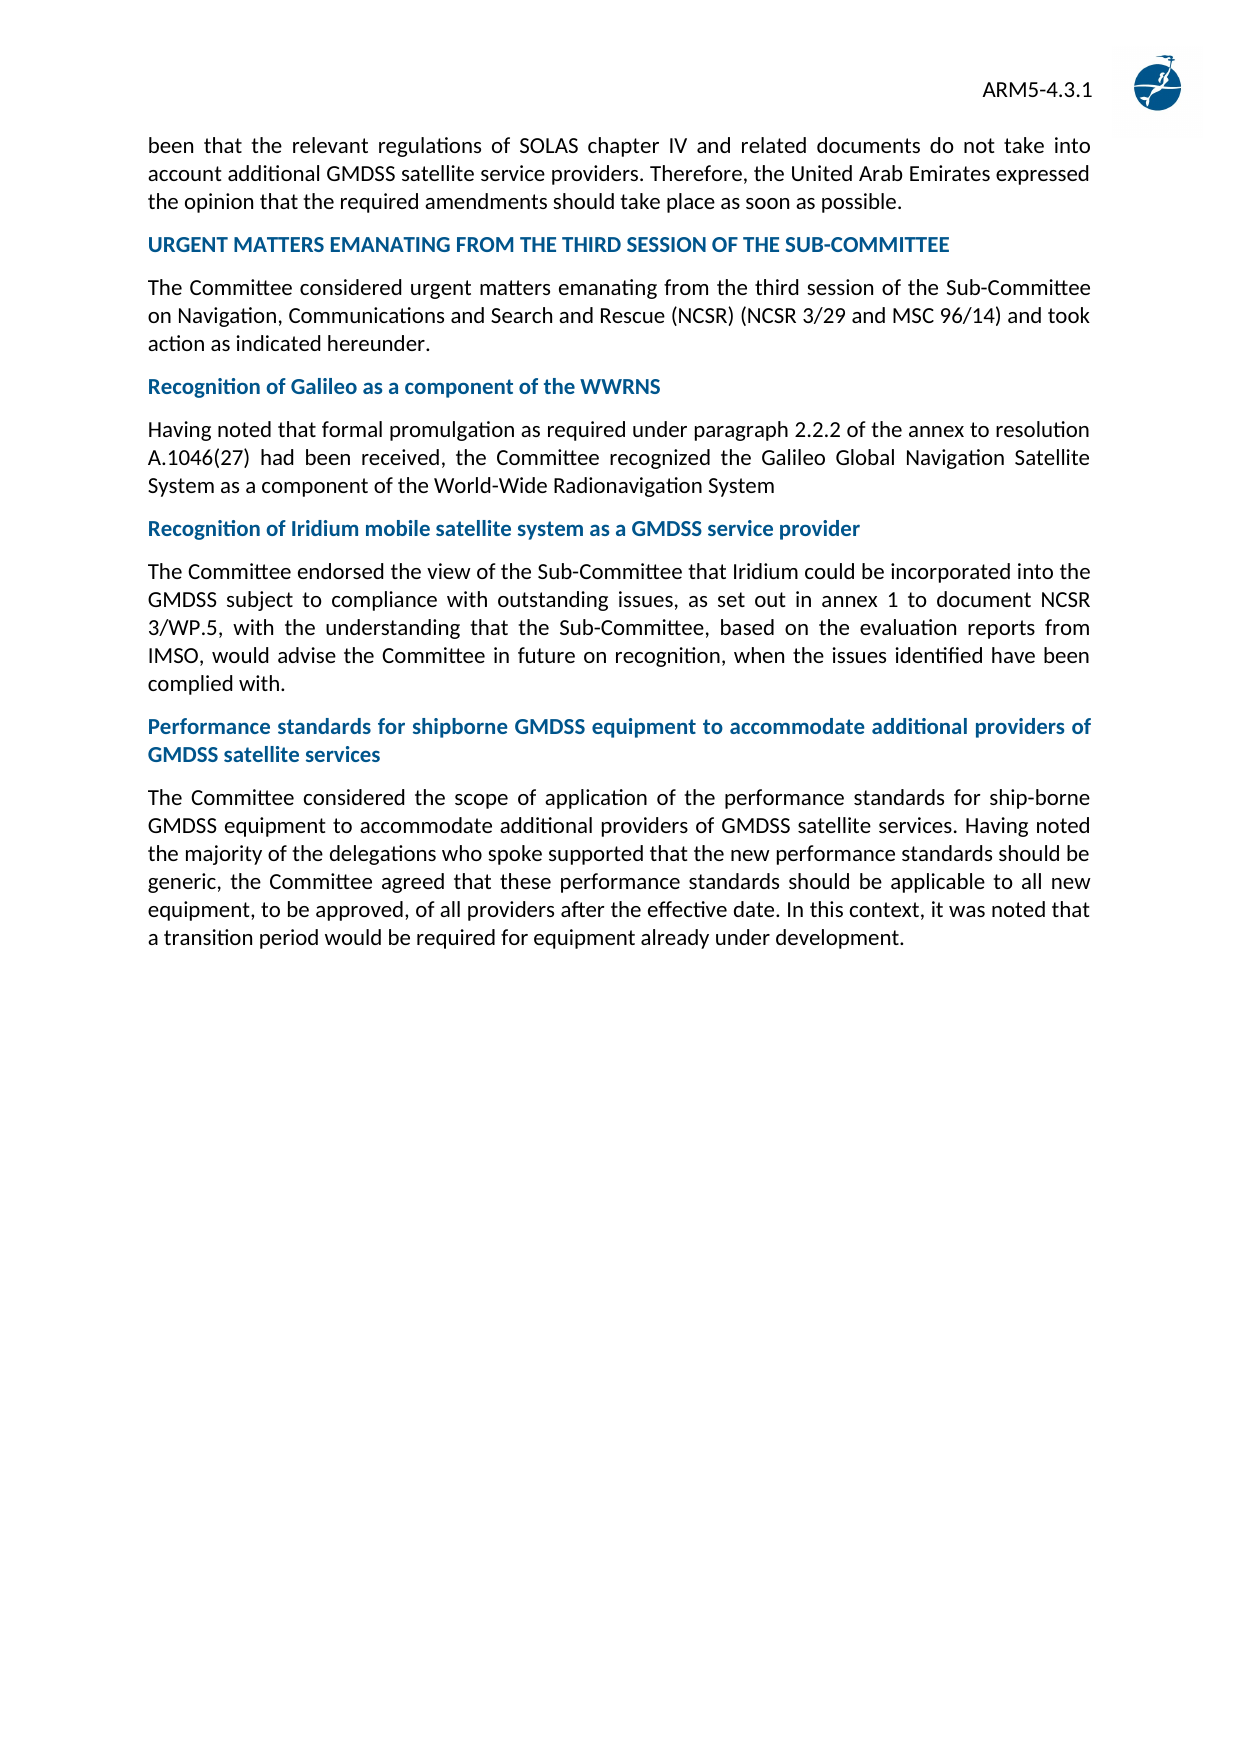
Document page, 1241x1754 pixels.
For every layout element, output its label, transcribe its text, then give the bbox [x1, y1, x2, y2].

text Performance standards for shipborne GMDSS equipment to accommodate additional providers of GMDSS satellite services [148, 712, 1092, 768]
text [148, 131, 1092, 215]
text The Committee endorsed the view of the Sub-Committee that Iridium could be incorporated into the GMDSS subject to compliance with outstanding issues, as set out in annex 1 to document NCSR 3/WP.5, with the understanding that the Sub-Committee, based on the evaluation reports from IMSO, would advise the Committee in future on recognition, when the issues identified have been complied with. [148, 557, 1092, 697]
text The Committee considered urgent matters emanating from the third session of the Sub-Committee on Navigation, Communications and Search and Rescue (NCSR) (NCSR 3/29 and MSC 96/14) and took action as indicated hereunder. [148, 273, 1092, 357]
text URGENT MATTERS EMANATING FROM THE THIRD SESSION OF THE SUB-COMMITTEE [148, 230, 1092, 258]
text The Committee considered the scope of application of the performance standards for ship-borne GMDSS equipment to accommodate additional providers of GMDSS satellite services. Having noted the majority of the delegations who spoke supported that the new performance standards should be generic, the Committee agreed that these performance standards should be applicable to all new equipment, to be approved, of all providers after the effective date. In this context, it was noted that a transition period would be required for equipment already under development. [148, 783, 1092, 952]
picture [1111, 46, 1203, 138]
text Recognition of Iridium mobile satellite system as a GMDSS service provider [148, 514, 1092, 542]
text Having noted that formal promulgation as required under paragraph 2.2.2 of the annex to resolution A.1046(27) had been received, the Committee recognized the Galileo Global Navigation Satellite System as a component of the World-Wide Radionavigation System [148, 415, 1092, 499]
text Recognition of Galileo as a component of the WWRNS [148, 372, 1092, 400]
